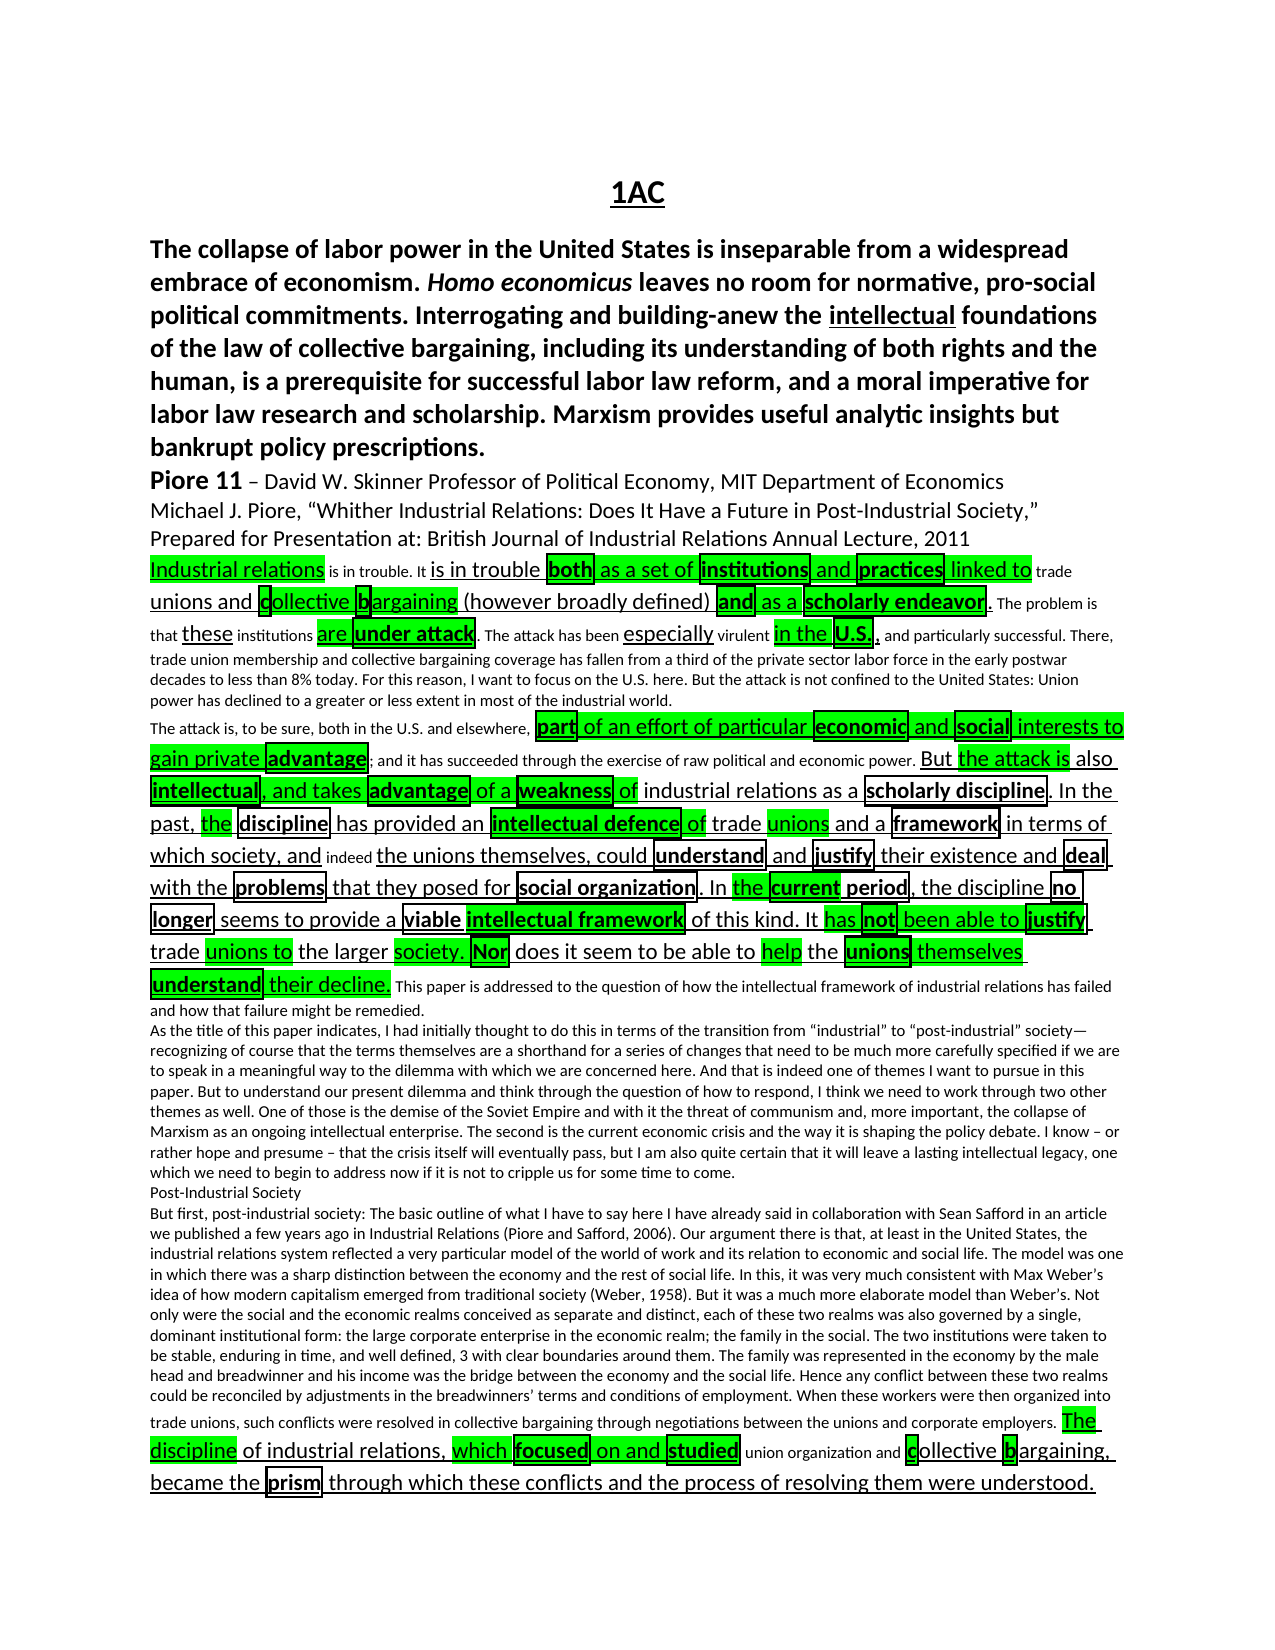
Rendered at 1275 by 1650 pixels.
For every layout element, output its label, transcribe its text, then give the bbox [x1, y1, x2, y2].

text Michael J. Piore, “Whither Industrial Relations: Does It Have a Future in Post-Industrial Society,” Prepared for Presentation at: British Journal of Industrial Relations Annual Lecture, 2011 [150, 497, 1125, 553]
text The attack is, to be sure, both in the U.S. and elsewhere, part of an effort of particular economic and social interests to gain private advantage; and it has succeeded through the exercise of raw political and economic power. But the attack is also intellectual, and takes advantage of a weakness of industrial relations as a scholarly discipline. In the past, the discipline has provided an intellectual defence of trade unions and a framework in terms of which society, and indeed the unions themselves, could understand and justify their existence and deal with the problems that they posed for social organization. In the current period, the discipline no longer seems to provide a viable intellectual framework of this kind. It has not been able to justify trade unions to the larger society. Nor does it seem to be able to help the unions themselves understand their decline. This paper is addressed to the question of how the intellectual framework of industrial relations has failed and how that failure might be remedied. [150, 710, 1125, 1020]
text Piore 11 – David W. Skinner Professor of Political Economy, MIT Department of Economics [150, 463, 1125, 497]
subtitle The collapse of labor power in the United States is inseparable from a widespread embrace of economism. Homo economicus leaves no room for normative, pro-social political commitments. Interrogating and building-anew the intellectual foundations of the law of collective bargaining, including its understanding of both rights and the human, is a prerequisite for successful labor law reform, and a moral imperative for labor law research and scholarship. Marxism provides useful analytic insights but bankrupt policy prescriptions. [150, 232, 1125, 463]
text But first, post-industrial society: The basic outline of what I have to say here I have already said in collaboration with Sean Safford in an article we published a few years ago in Industrial Relations (Piore and Safford, 2006). Our argument there is that, at least in the United States, the industrial relations system reflected a very particular model of the world of work and its relation to economic and social life. The model was one in which there was a sharp distinction between the economy and the rest of social life. In this, it was very much consistent with Max Weber’s idea of how modern capitalism emerged from traditional society (Weber, 1958). But it was a much more elaborate model than Weber’s. Not only were the social and the economic realms conceived as separate and distinct, each of these two realms was also governed by a single, dominant institutional form: the large corporate enterprise in the economic realm; the family in the social. The two institutions were taken to be stable, enduring in time, and well defined, 3 with clear boundaries around them. The family was represented in the economy by the male head and breadwinner and his income was the bridge between the economy and the social life. Hence any conflict between these two realms could be reconciled by adjustments in the breadwinners’ terms and conditions of employment. When these workers were then organized into trade unions, such conflicts were resolved in collective bargaining through negotiations between the unions and corporate employers. The discipline of industrial relations, which focused on and studied union organization and collective bargaining, became the prism through which these conflicts and the process of resolving them were understood. [150, 1203, 1125, 1498]
text As the title of this paper indicates, I had initially thought to do this in terms of the transition from “industrial” to “post-industrial” society—recognizing of course that the terms themselves are a shorthand for a series of changes that need to be much more carefully specified if we are to speak in a meaningful way to the dilemma with which we are concerned here. And that is indeed one of themes I want to pursue in this paper. But to understand our present dilemma and think through the question of how to respond, I think we need to work through two other themes as well. One of those is the demise of the Soviet Empire and with it the threat of communism and, more important, the collapse of Marxism as an ongoing intellectual enterprise. The second is the current economic crisis and the way it is shaping the policy debate. I know – or rather hope and presume – that the crisis itself will eventually pass, but I am also quite certain that it will leave a lasting intellectual legacy, one which we need to begin to address now if it is not to cripple us for some time to come. [150, 1020, 1125, 1183]
text Post-Industrial Society [150, 1183, 1125, 1203]
text Industrial relations is in trouble. It is in trouble both as a set of institutions and practices linked to trade unions and collective bargaining (however broadly defined) and as a scholarly endeavor. The problem is that these institutions are under attack. The attack has been especially virulent in the U.S., and particularly successful. There, trade union membership and collective bargaining coverage has fallen from a third of the private sector labor force in the early postwar decades to less than 8% today. For this reason, I want to focus on the U.S. here. But the attack is not confined to the United States: Union power has declined to a greater or less extent in most of the industrial world. [150, 553, 1125, 710]
subtitle 1AC [150, 171, 1125, 212]
